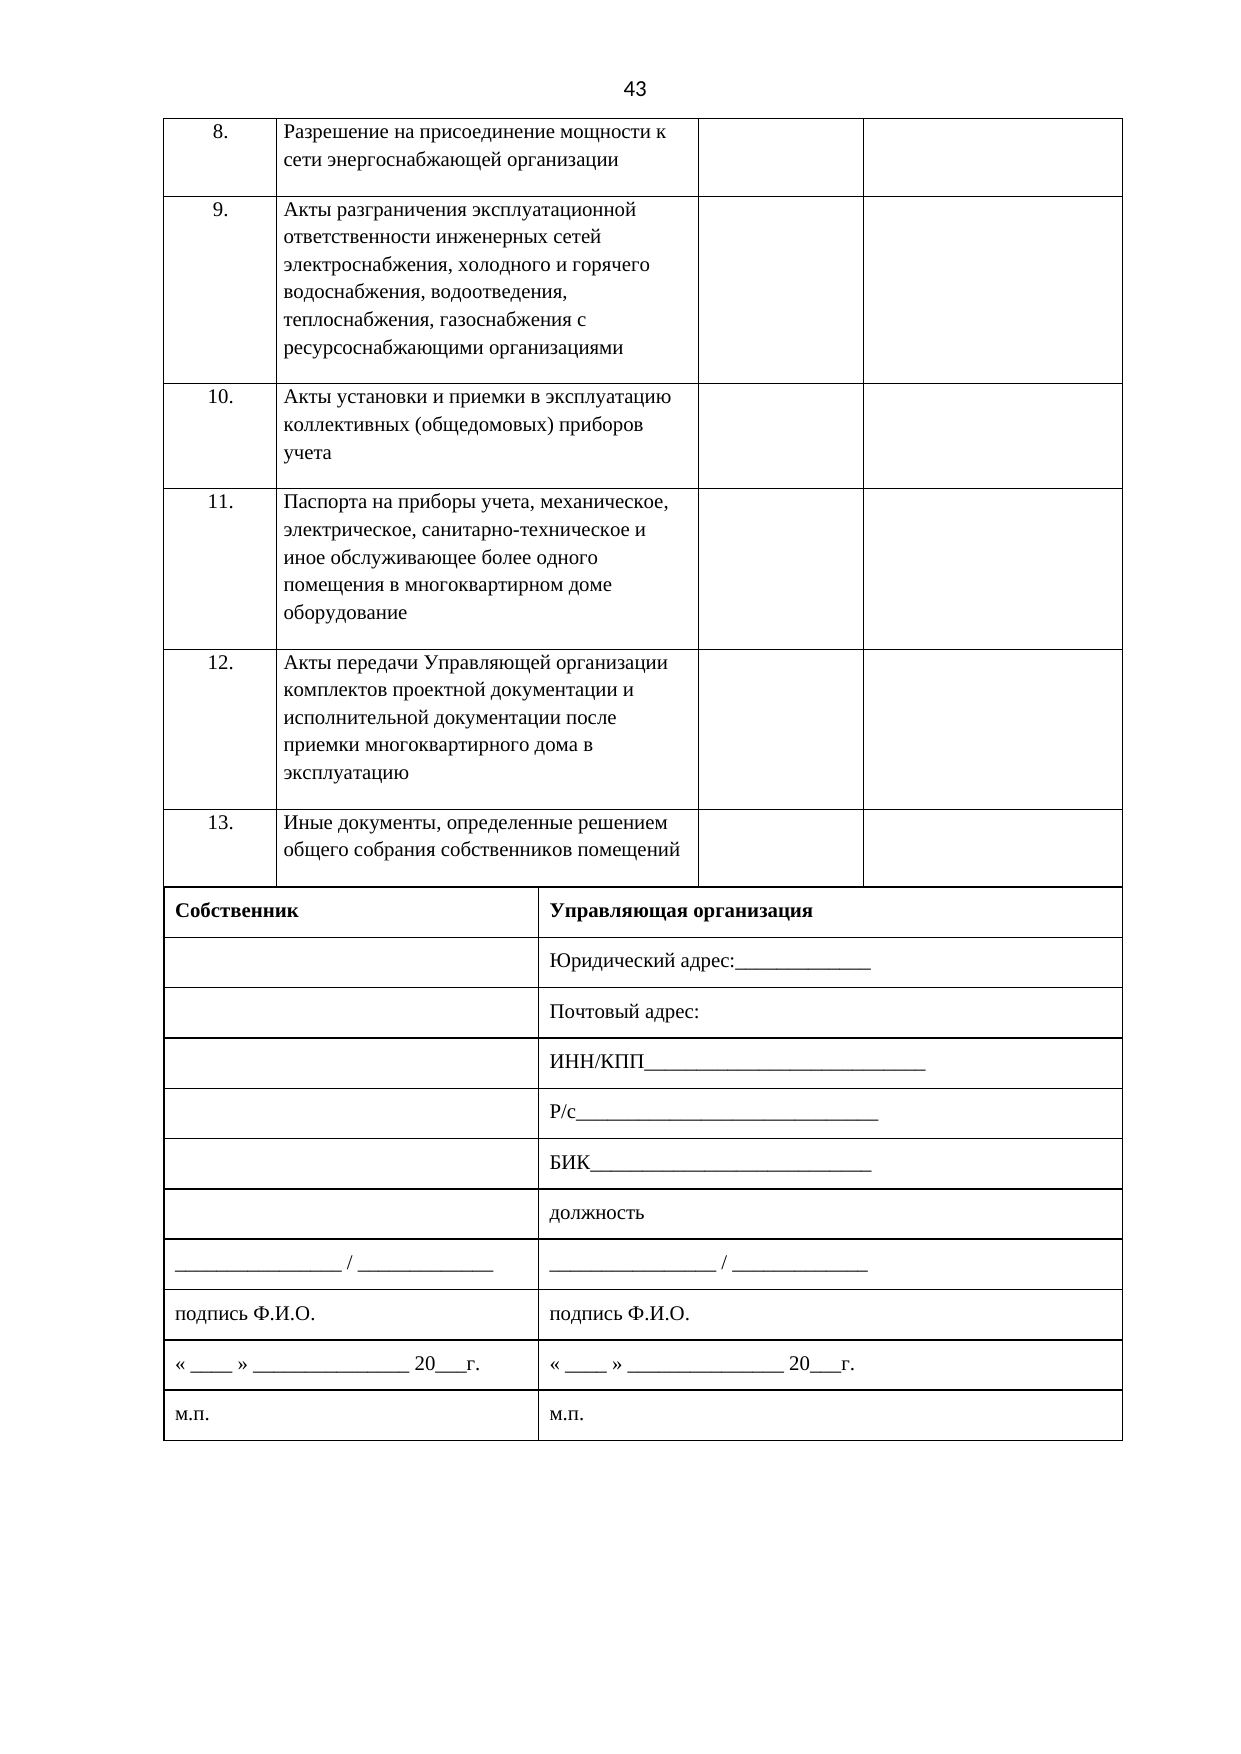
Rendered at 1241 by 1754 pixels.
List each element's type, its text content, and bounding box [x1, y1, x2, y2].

table_cell 8. [164, 119, 276, 196]
table_cell « ____ » _______________ 20___г. [539, 1341, 1122, 1389]
table_cell БИК___________________________ [539, 1139, 1122, 1188]
table_cell Юридический адрес:_____________ [539, 938, 1122, 987]
table_cell Акты передачи Управляющей организации комплектов проектной документации и исполнительной документации после приемки многоквартирного дома в эксплуатацию [277, 650, 698, 809]
table_cell [699, 119, 863, 196]
table_cell м.п. [165, 1391, 538, 1439]
table_cell [699, 650, 863, 809]
table_cell Собственник [165, 888, 538, 936]
table_cell 11. [164, 489, 276, 648]
table_cell [864, 489, 1122, 648]
table_cell [864, 119, 1122, 196]
table_cell [699, 384, 863, 488]
table_cell ________________ / _____________ [165, 1240, 538, 1289]
table_cell 13. [164, 810, 276, 886]
table_cell ИНН/КПП___________________________ [539, 1039, 1122, 1087]
table_cell [699, 197, 863, 383]
table_cell [699, 810, 863, 886]
table_cell [864, 384, 1122, 488]
table_cell [165, 1039, 538, 1087]
table_cell Акты разграничения эксплуатационной ответственности инженерных сетей электроснабжения, холодного и горячего водоснабжения, водоотведения, теплоснабжения, газоснабжения с ресурсоснабжающими организациями [277, 197, 698, 383]
table_cell [864, 650, 1122, 809]
table_cell [864, 197, 1122, 383]
table_cell ________________ / _____________ [539, 1240, 1122, 1289]
table_cell Разрешение на присоединение мощности к сети энергоснабжающей организации [277, 119, 698, 196]
table_cell 10. [164, 384, 276, 488]
table_cell 12. [164, 650, 276, 809]
table_cell « ____ » _______________ 20___г. [165, 1341, 538, 1389]
table_cell [165, 1139, 538, 1188]
table_cell Акты установки и приемки в эксплуатацию коллективных (общедомовых) приборов учета [277, 384, 698, 488]
table_cell [165, 1089, 538, 1138]
table_cell м.п. [539, 1391, 1122, 1439]
table_cell Иные документы, определенные решением общего собрания собственников помещений [277, 810, 698, 886]
table_cell Паспорта на приборы учета, механическое, электрическое, санитарно-техническое и иное обслуживающее более одного помещения в многоквартирном доме оборудование [277, 489, 698, 648]
table_cell подпись Ф.И.О. [165, 1290, 538, 1339]
table_cell [165, 988, 538, 1037]
table_cell Почтовый адрес: [539, 988, 1122, 1037]
table_cell Р/с_____________________________ [539, 1089, 1122, 1138]
table_cell [699, 489, 863, 648]
table_cell 9. [164, 197, 276, 383]
table_cell [165, 938, 538, 987]
table_cell подпись Ф.И.О. [539, 1290, 1122, 1339]
table_cell [165, 1190, 538, 1238]
table_cell Управляющая организация [539, 888, 1122, 936]
table_cell должность [539, 1190, 1122, 1238]
table_cell [864, 810, 1122, 886]
